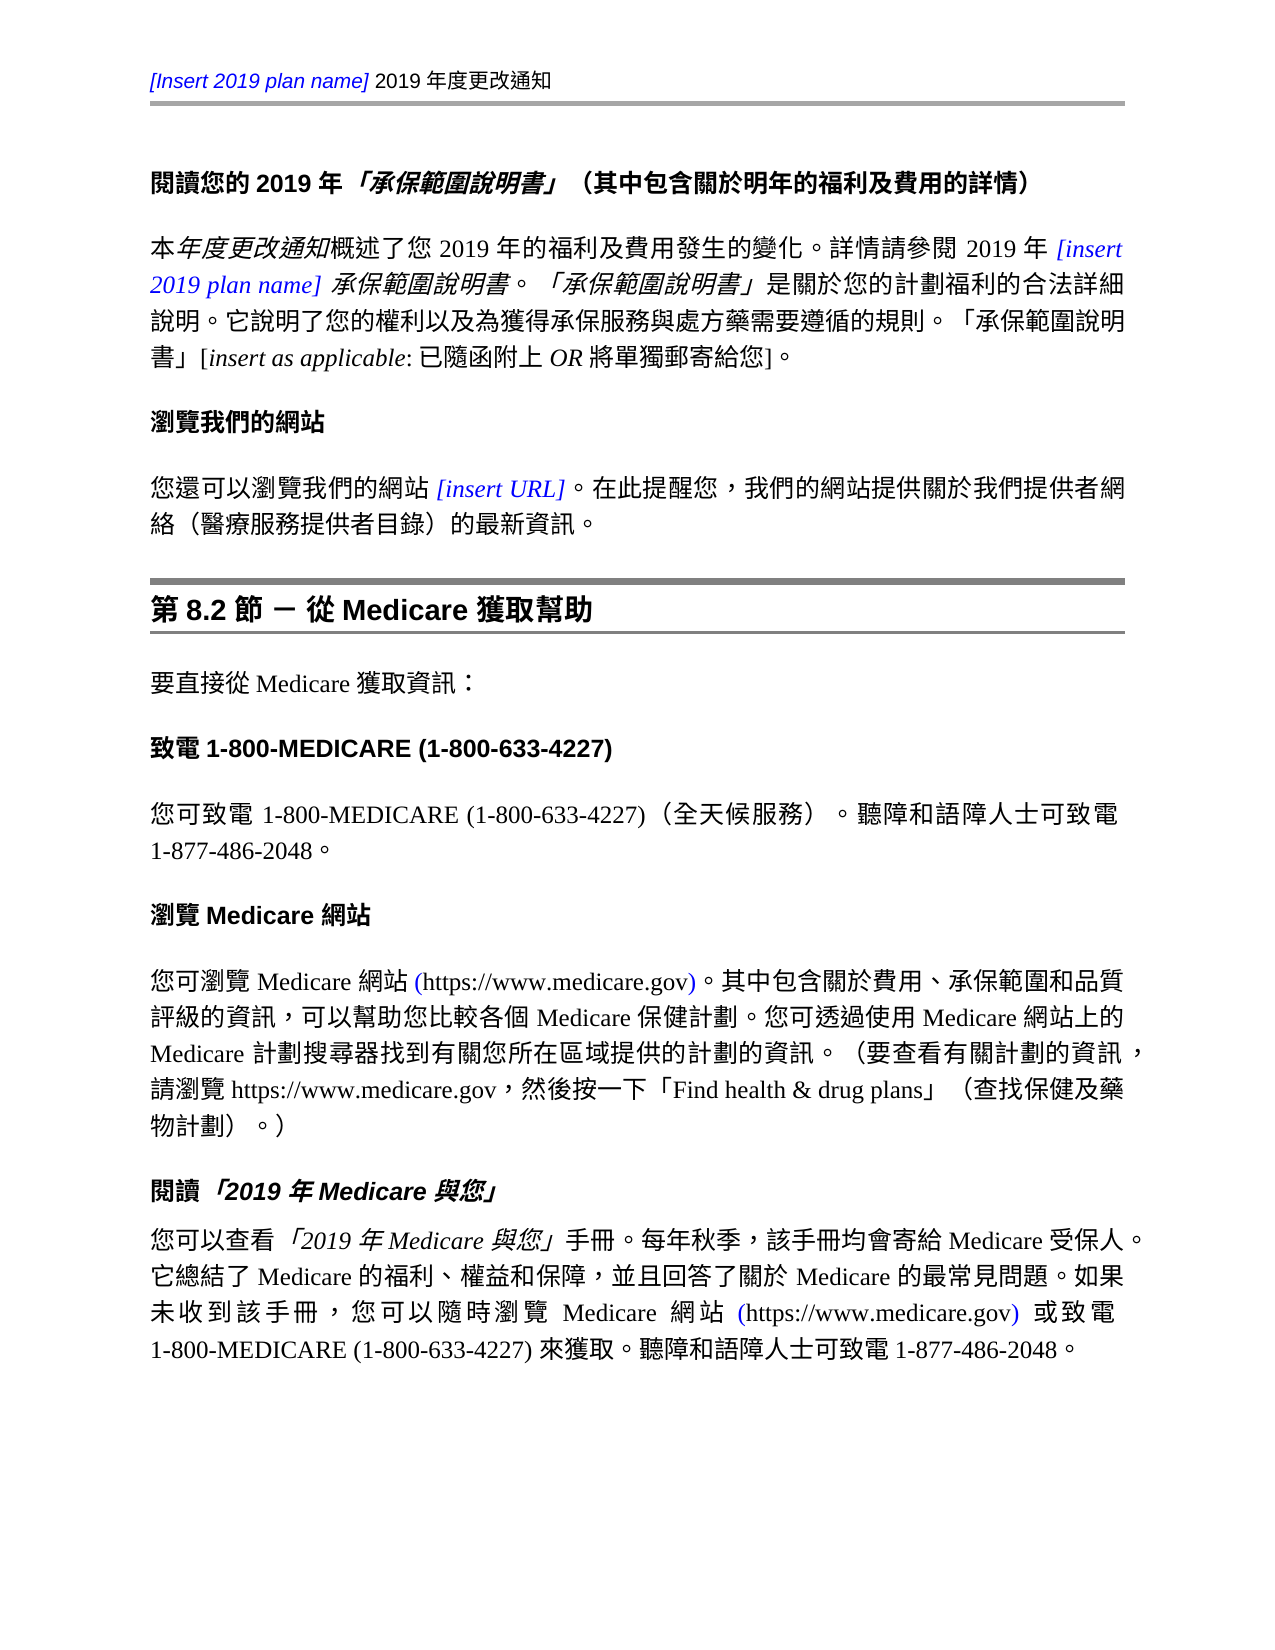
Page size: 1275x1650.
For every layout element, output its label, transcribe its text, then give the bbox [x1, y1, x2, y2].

text 您還可以瀏覽我們的網站 [insert URL]。在此提醒您，我們的網站提供關於我們提供者網絡（醫療服務提供者目錄）的最新資訊。 [150, 468, 1125, 541]
subtitle 致電 1-800-MEDICARE (1-800-633-4227) [150, 729, 1125, 765]
text 本年度更改通知概述了您 2019 年的福利及費用發生的變化。詳情請參閱 2019 年 [insert 2019 plan name] 承保範圍說明書。「承保範圍說明書」是關於您的計劃福利的合法詳細說明。它說明了您的權利以及為獲得承保服務與處方藥需要遵循的規則。「承保範圍說明書」[insert as applicable: 已隨函附上 OR 將單獨郵寄給您]。 [150, 229, 1125, 374]
text 您可瀏覽 Medicare 網站 (https://www.medicare.gov)。其中包含關於費用、承保範圍和品質評級的資訊，可以幫助您比較各個 Medicare 保健計劃。您可透過使用 Medicare 網站上的 Medicare 計劃搜尋器找到有關您所在區域提供的計劃的資訊。（要查看有關計劃的資訊，請瀏覽 https://www.medicare.gov，然後按一下「Find health & drug plans」（查找保健及藥物計劃）。） [150, 961, 1125, 1142]
subtitle 瀏覽 Medicare 網站 [150, 896, 1125, 932]
subtitle 瀏覽我們的網站 [150, 403, 1125, 439]
text 您可以查看「2019 年 Medicare 與您」手冊。每年秋季，該手冊均會寄給 Medicare 受保人。它總結了 Medicare 的福利、權益和保障，並且回答了關於 Medicare 的最常見問題。如果未收到該手冊，您可以隨時瀏覽 Medicare 網站 (https://www.medicare.gov) 或致電 1-800-MEDICARE (1-800-633-4227) 來獲取。聽障和語障人士可致電 1-877-486-2048。 [150, 1220, 1125, 1365]
text 要直接從 Medicare 獲取資訊： [150, 663, 1125, 699]
subtitle 第 8.2 節 － 從 Medicare 獲取幫助 [150, 585, 1125, 631]
subtitle 閱讀您的 2019 年「承保範圍說明書」（其中包含關於明年的福利及費用的詳情） [150, 163, 1125, 199]
text 您可致電 1-800-MEDICARE (1-800-633-4227)（全天候服務）。聽障和語障人士可致電 1-877-486-2048。 [150, 794, 1125, 867]
subtitle 閱讀「2019 年 Medicare 與您」 [150, 1172, 1125, 1208]
